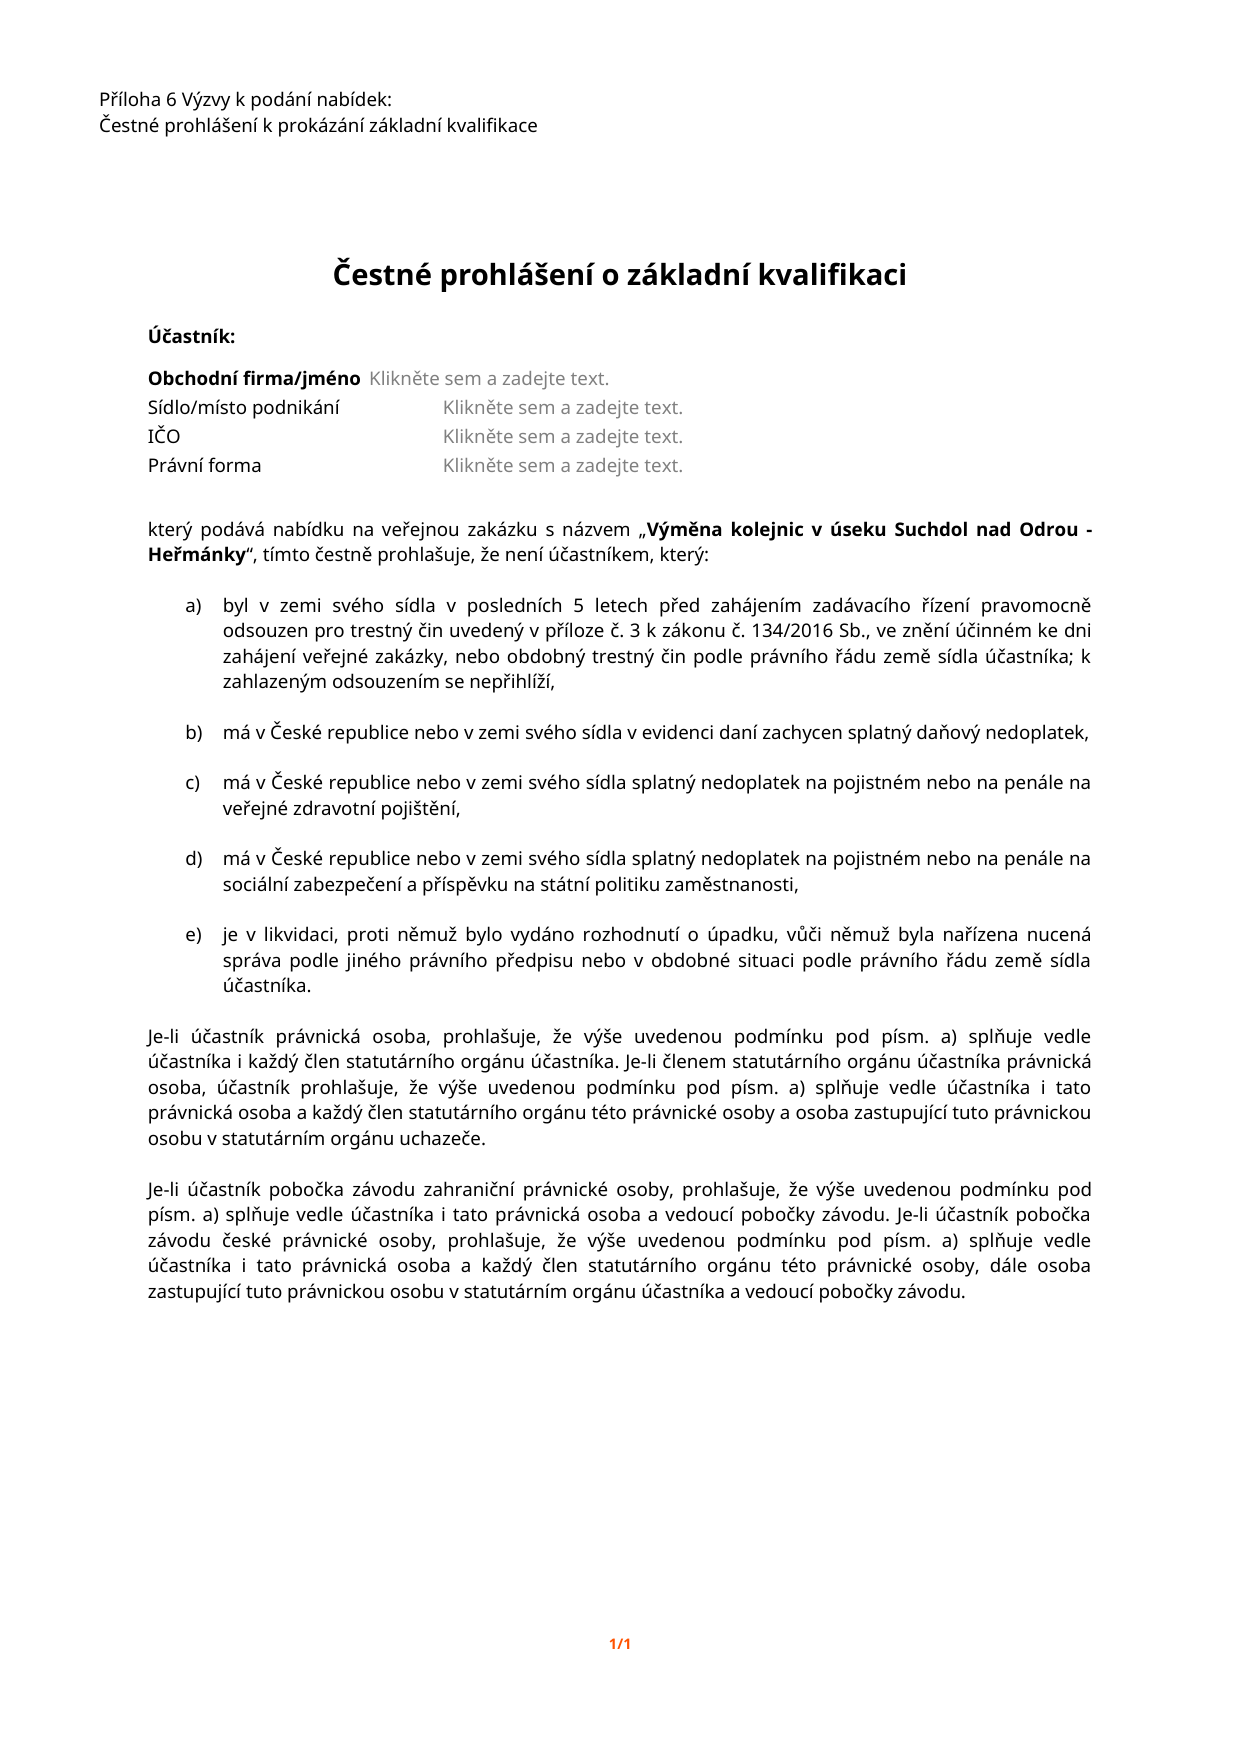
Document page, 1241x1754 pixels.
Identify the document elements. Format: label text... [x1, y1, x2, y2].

text Je-li účastník pobočka závodu zahraniční právnické osoby, prohlašuje, že výše uvedenou podmínku pod písm. a) splňuje vedle účastníka i tato právnická osoba a vedoucí pobočky závodu. Je-li účastník pobočka závodu české právnické osoby, prohlašuje, že výše uvedenou podmínku pod písm. a) splňuje vedle účastníka i tato právnická osoba a každý člen statutárního orgánu této právnické osoby, dále osoba zastupující tuto právnickou osobu v statutárním orgánu účastníka a vedoucí pobočky závodu. [148, 1176, 1093, 1304]
list má v České republice nebo v zemi svého sídla splatný nedoplatek na pojistném nebo na penále na sociální zabezpečení a příspěvku na státní politiku zaměstnanosti, [185, 846, 1093, 897]
text Obchodní firma/jméno [148, 362, 1093, 391]
text IČO [148, 420, 1093, 449]
text Je-li účastník právnická osoba, prohlašuje, že výše uvedenou podmínku pod písm. a) splňuje vedle účastníka i každý člen statutárního orgánu účastníka. Je-li členem statutárního orgánu účastníka právnická osoba, účastník prohlašuje, že výše uvedenou podmínku pod písm. a) splňuje vedle účastníka i tato právnická osoba a každý člen statutárního orgánu této právnické osoby a osoba zastupující tuto právnickou osobu v statutárním orgánu uchazeče. [148, 1023, 1093, 1151]
text Právní forma [148, 449, 1093, 478]
text který podává nabídku na veřejnou zakázku s názvem „Výměna kolejnic v úseku Suchdol nad Odrou - Heřmánky“, tímto čestně prohlašuje, že není účastníkem, který: [148, 516, 1093, 567]
list má v České republice nebo v zemi svého sídla v evidenci daní zachycen splatný daňový nedoplatek, [185, 719, 1093, 744]
list má v České republice nebo v zemi svého sídla splatný nedoplatek na pojistném nebo na penále na veřejné zdravotní pojištění, [185, 769, 1093, 821]
list byl v zemi svého sídla v posledních 5 letech před zahájením zadávacího řízení pravomocně odsouzen pro trestný čin uvedený v příloze č. 3 k zákonu č. 134/2016 Sb., ve znění účinném ke dni zahájení veřejné zakázky, nebo obdobný trestný čin podle právního řádu země sídla účastníka; k zahlazeným odsouzením se nepřihlíží, [185, 592, 1093, 694]
text Sídlo/místo podnikání [148, 391, 1093, 420]
text Účastník: [148, 318, 1093, 349]
title Čestné prohlášení o základní kvalifikaci [148, 254, 1093, 293]
list je v likvidaci, proti němuž bylo vydáno rozhodnutí o úpadku, vůči němuž byla nařízena nucená správa podle jiného právního předpisu nebo v obdobné situaci podle právního řádu země sídla účastníka. [185, 922, 1093, 998]
